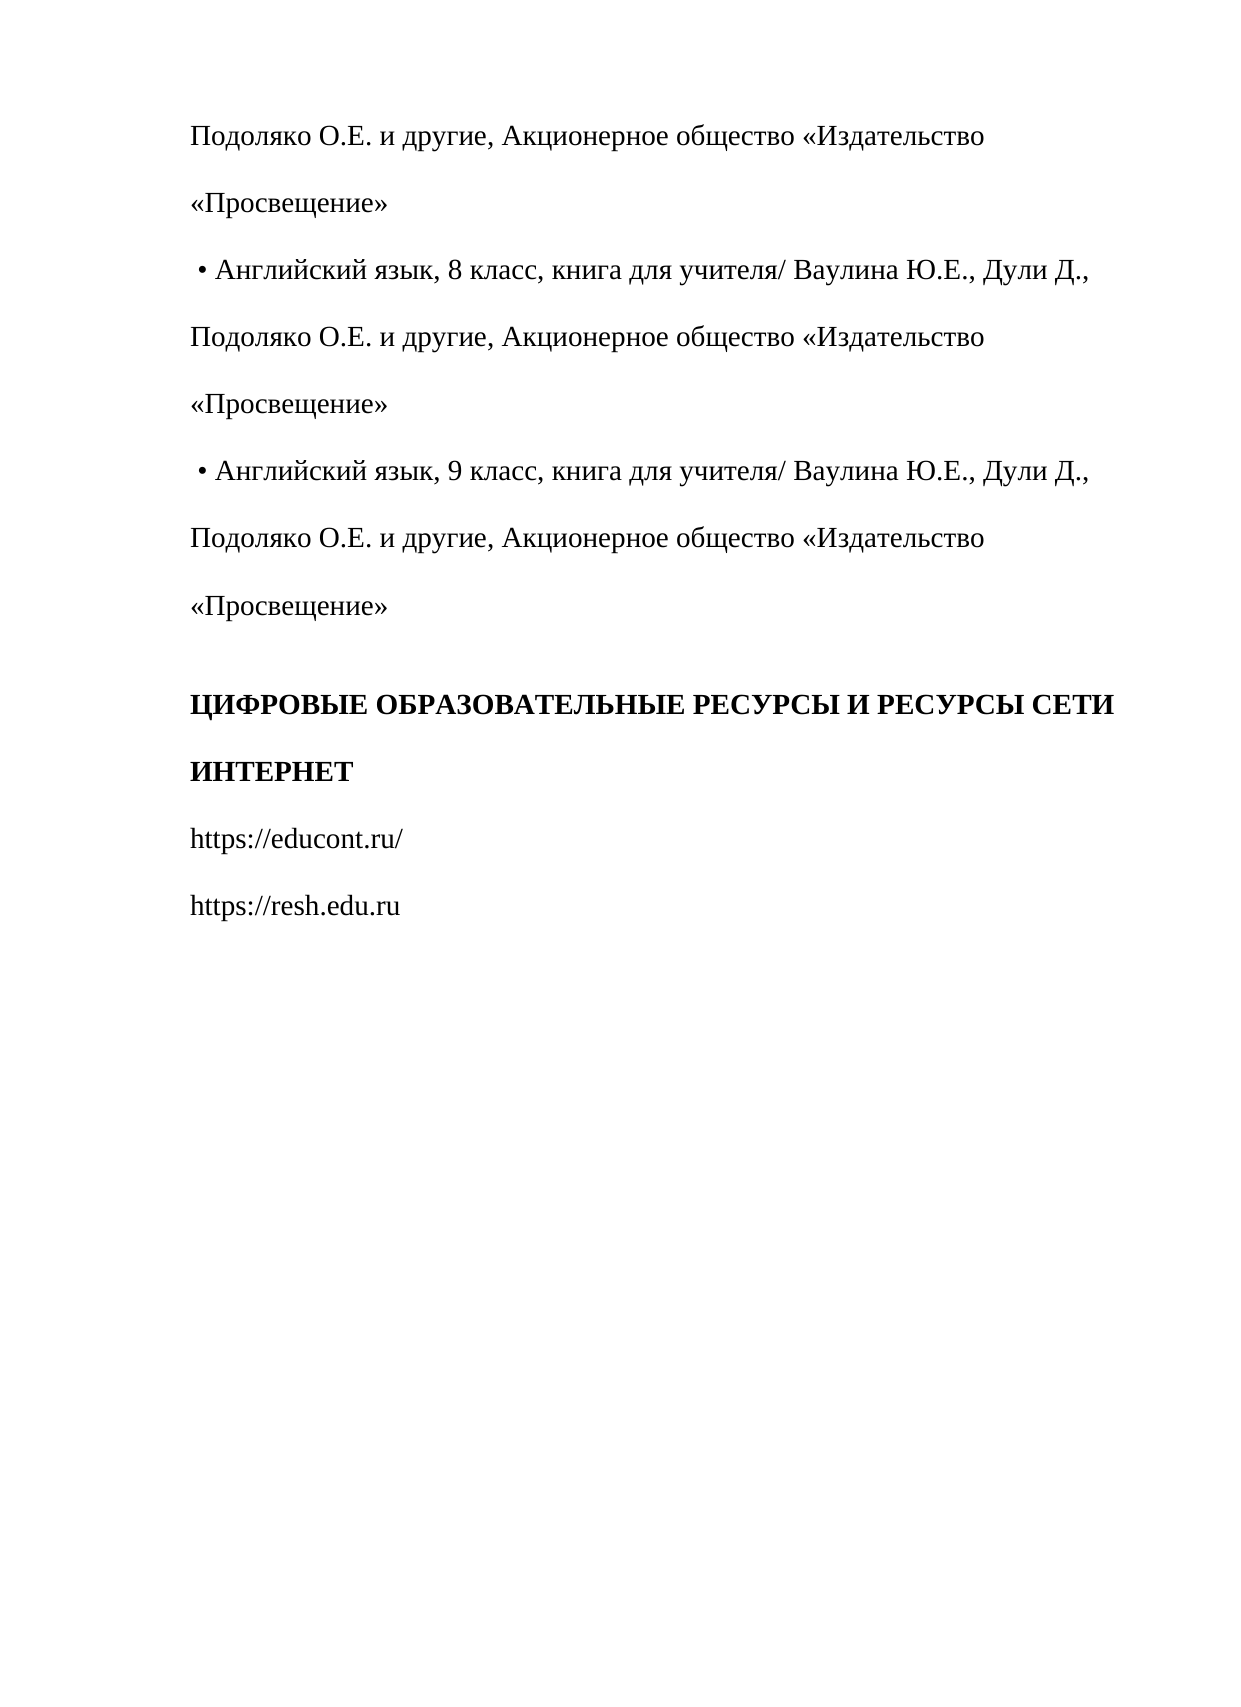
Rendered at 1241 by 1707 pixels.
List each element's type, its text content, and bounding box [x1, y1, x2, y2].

text ​​‌https://educont.ru/ https://resh.edu.ru ‌​ [190, 821, 1152, 989]
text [190, 118, 1152, 621]
text ЦИФРОВЫЕ ОБРАЗОВАТЕЛЬНЫЕ РЕСУРСЫ И РЕСУРСЫ СЕТИ ИНТЕРНЕТ [190, 687, 1152, 788]
